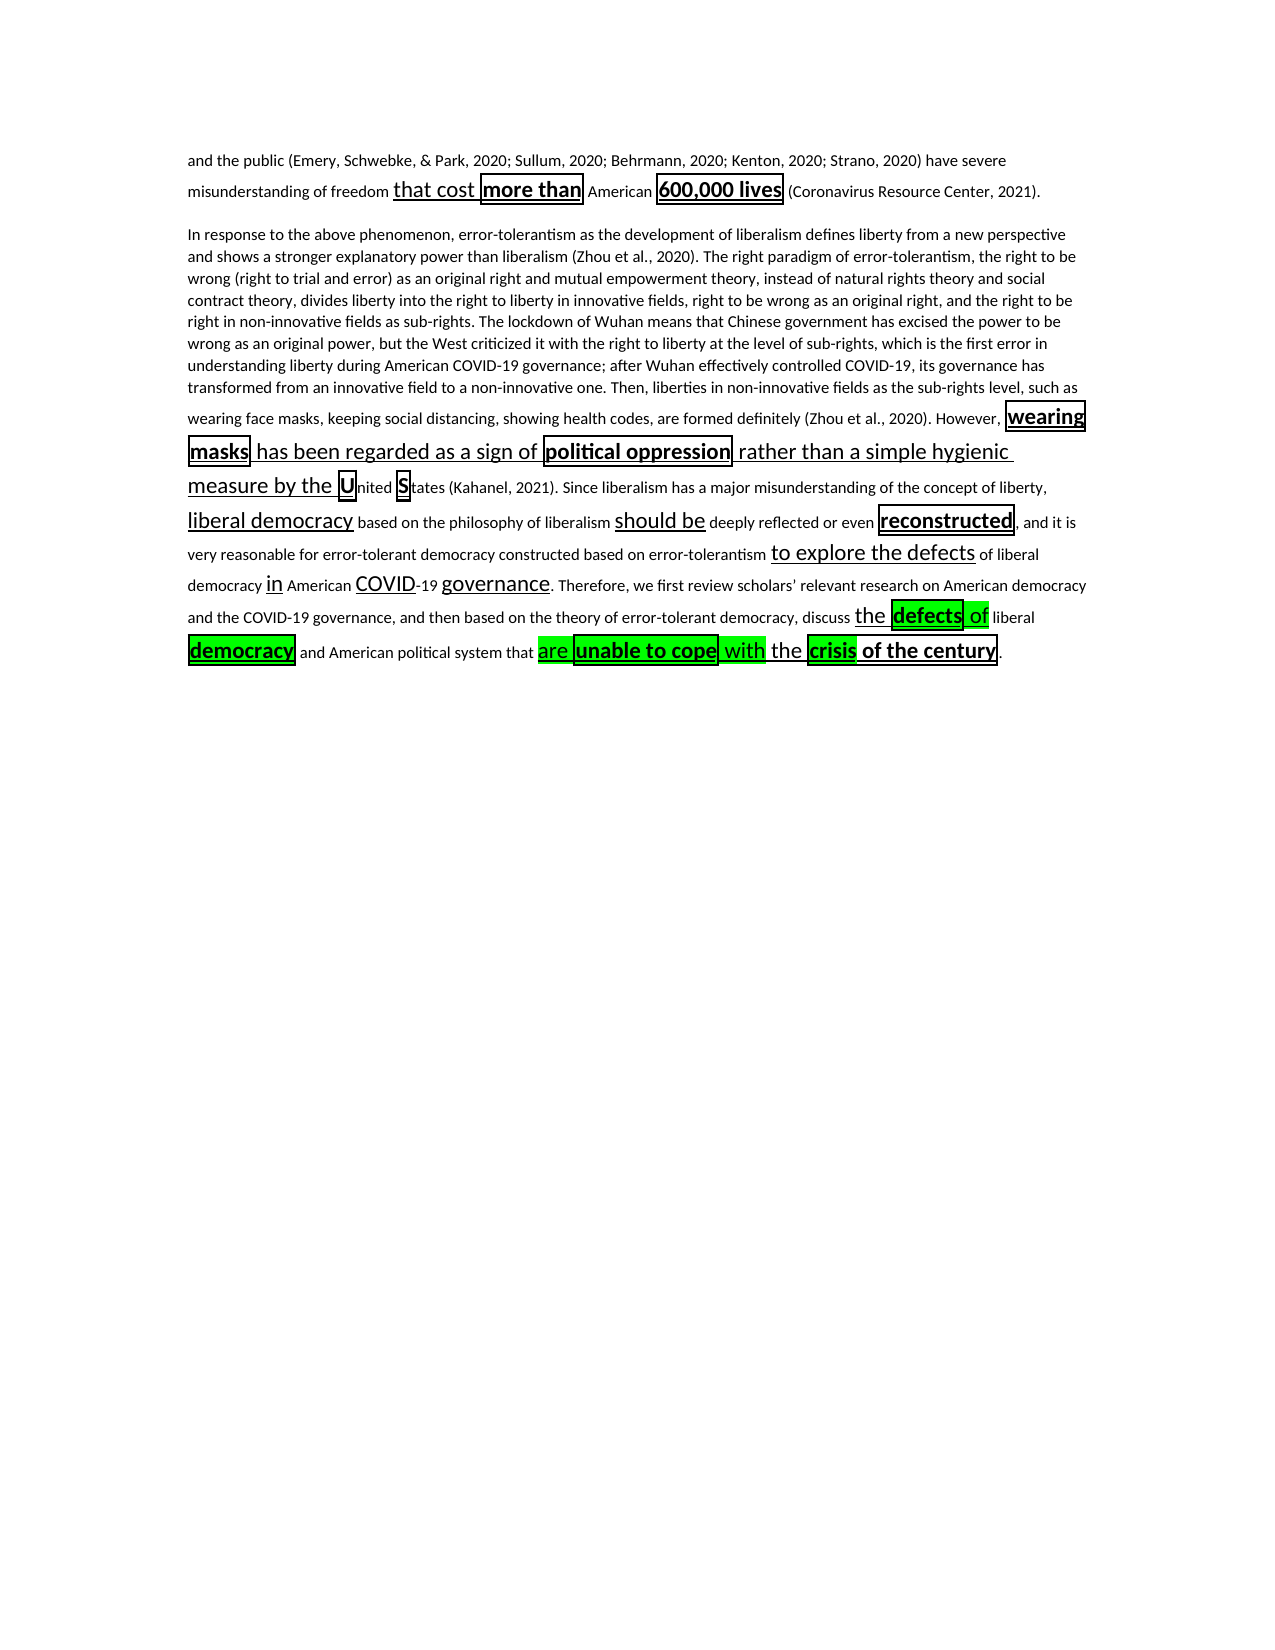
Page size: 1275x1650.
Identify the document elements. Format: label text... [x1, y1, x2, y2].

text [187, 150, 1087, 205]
text In response to the above phenomenon, error-tolerantism as the development of liberalism defines liberty from a new perspective and shows a stronger explanatory power than liberalism (Zhou et al., 2020). The right paradigm of error-tolerantism, the right to be wrong (right to trial and error) as an original right and mutual empowerment theory, instead of natural rights theory and social contract theory, divides liberty into the right to liberty in innovative fields, right to be wrong as an original right, and the right to be right in non-innovative fields as sub-rights. The lockdown of Wuhan means that Chinese government has excised the power to be wrong as an original power, but the West criticized it with the right to liberty at the level of sub-rights, which is the first error in understanding liberty during American COVID-19 governance; after Wuhan effectively controlled COVID-19, its governance has transformed from an innovative field to a non-innovative one. Then, liberties in non-innovative fields as the sub-rights level, such as wearing face masks, keeping social distancing, showing health codes, are formed definitely (Zhou et al., 2020). However, wearing masks has been regarded as a sign of political oppression rather than a simple hygienic measure by the United States (Kahanel, 2021). Since liberalism has a major misunderstanding of the concept of liberty, liberal democracy based on the philosophy of liberalism should be deeply reflected or even reconstructed, and it is very reasonable for error-tolerant democracy constructed based on error-tolerantism to explore the defects of liberal democracy in American COVID-19 governance. Therefore, we first review scholars’ relevant research on American democracy and the COVID-19 governance, and then based on the theory of error-tolerant democracy, discuss the defects of liberal democracy and American political system that are unable to cope with the crisis of the century. [187, 224, 1087, 666]
